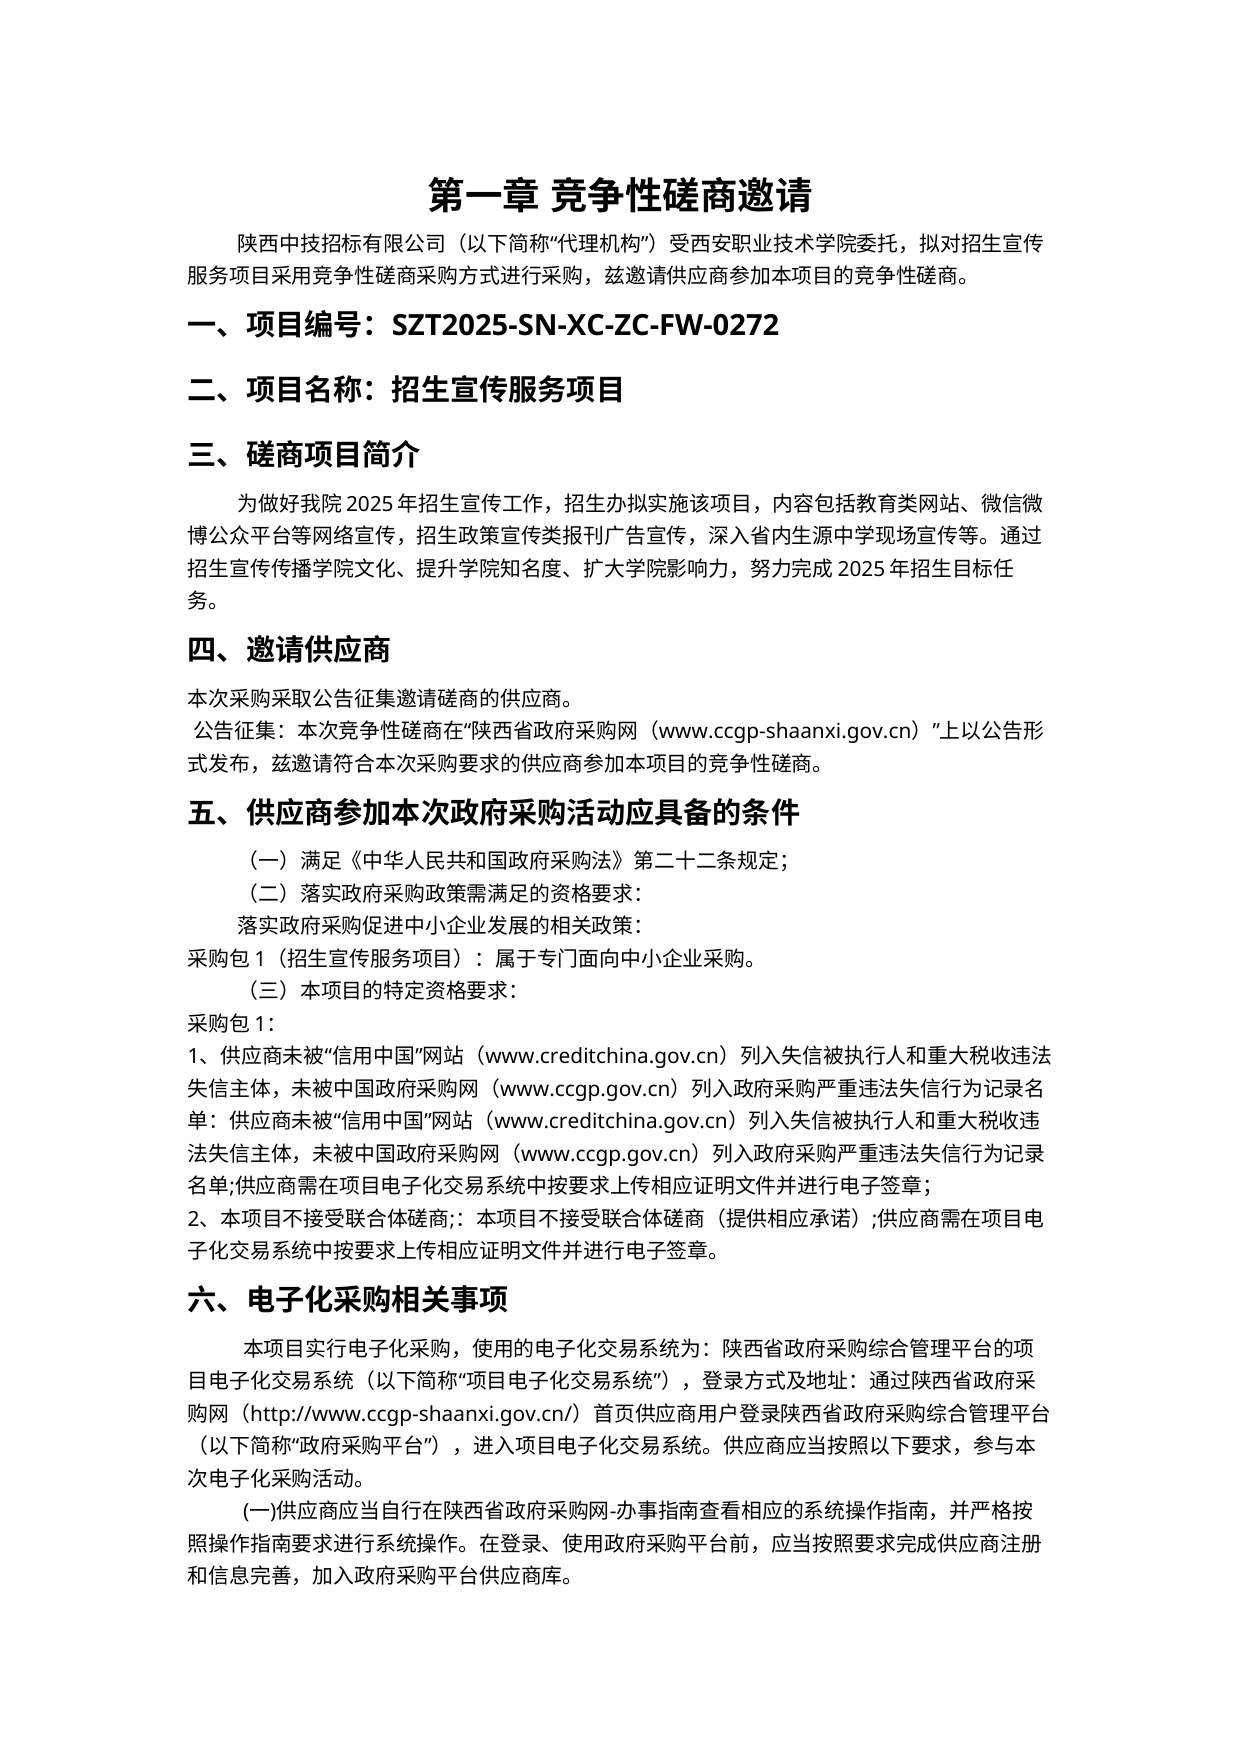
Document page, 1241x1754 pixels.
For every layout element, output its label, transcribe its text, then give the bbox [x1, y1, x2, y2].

text 陕西中技招标有限公司（以下简称“代理机构”）受西安职业技术学院委托，拟对招生宣传服务项目采用竞争性磋商采购方式进行采购，兹邀请供应商参加本项目的竞争性磋商。 [187, 227, 1053, 292]
text 六、电子化采购相关事项 [187, 1267, 1053, 1332]
text （三）本项目的特定资格要求： [187, 974, 1053, 1007]
text 采购包1（招生宣传服务项目）：属于专门面向中小企业采购。 [187, 942, 1053, 974]
text 一、项目编号：SZT2025-SN-XC-ZC-FW-0272 [187, 292, 1053, 357]
text 2、本项目不接受联合体磋商;：本项目不接受联合体磋商（提供相应承诺）;供应商需在项目电子化交易系统中按要求上传相应证明文件并进行电子签章。 [187, 1202, 1053, 1267]
text 为做好我院2025年招生宣传工作，招生办拟实施该项目，内容包括教育类网站、微信微博公众平台等网络宣传，招生政策宣传类报刊广告宣传，深入省内生源中学现场宣传等。通过招生宣传传播学院文化、提升学院知名度、扩大学院影响力，努力完成2025年招生目标任务。 [187, 487, 1053, 617]
text （一）满足《中华人民共和国政府采购法》第二十二条规定； [187, 844, 1053, 877]
text 二、项目名称：招生宣传服务项目 [187, 357, 1053, 422]
text 五、供应商参加本次政府采购活动应具备的条件 [187, 779, 1053, 844]
text 四、邀请供应商 [187, 617, 1053, 682]
text 1、供应商未被“信用中国”网站（www.creditchina.gov.cn）列入失信被执行人和重大税收违法失信主体，未被中国政府采购网（www.ccgp.gov.cn）列入政府采购严重违法失信行为记录名单：供应商未被“信用中国”网站（www.creditchina.gov.cn）列入失信被执行人和重大税收违法失信主体，未被中国政府采购网（www.ccgp.gov.cn）列入政府采购严重违法失信行为记录名单;供应商需在项目电子化交易系统中按要求上传相应证明文件并进行电子签章； [187, 1039, 1053, 1202]
text （二）落实政府采购政策需满足的资格要求： [187, 877, 1053, 909]
text 本次采购采取公告征集邀请磋商的供应商。 [187, 682, 1053, 714]
text 本项目实行电子化采购，使用的电子化交易系统为：陕西省政府采购综合管理平台的项目电子化交易系统（以下简称“项目电子化交易系统”），登录方式及地址：通过陕西省政府采购网（http://www.ccgp-shaanxi.gov.cn/）首页供应商用户登录陕西省政府采购综合管理平台（以下简称“政府采购平台”），进入项目电子化交易系统。供应商应当按照以下要求，参与本次电子化采购活动。 [187, 1332, 1053, 1494]
text 三、磋商项目简介 [187, 422, 1053, 487]
text 公告征集：本次竞争性磋商在“陕西省政府采购网（www.ccgp-shaanxi.gov.cn）”上以公告形式发布，兹邀请符合本次采购要求的供应商参加本项目的竞争性磋商。 [187, 714, 1053, 779]
text 采购包1： [187, 1007, 1053, 1039]
text 落实政府采购促进中小企业发展的相关政策： [187, 909, 1053, 942]
text (一)供应商应当自行在陕西省政府采购网-办事指南查看相应的系统操作指南，并严格按照操作指南要求进行系统操作。在登录、使用政府采购平台前，应当按照要求完成供应商注册和信息完善，加入政府采购平台供应商库。 [187, 1494, 1053, 1592]
text 第一章 竞争性磋商邀请 [187, 162, 1053, 227]
